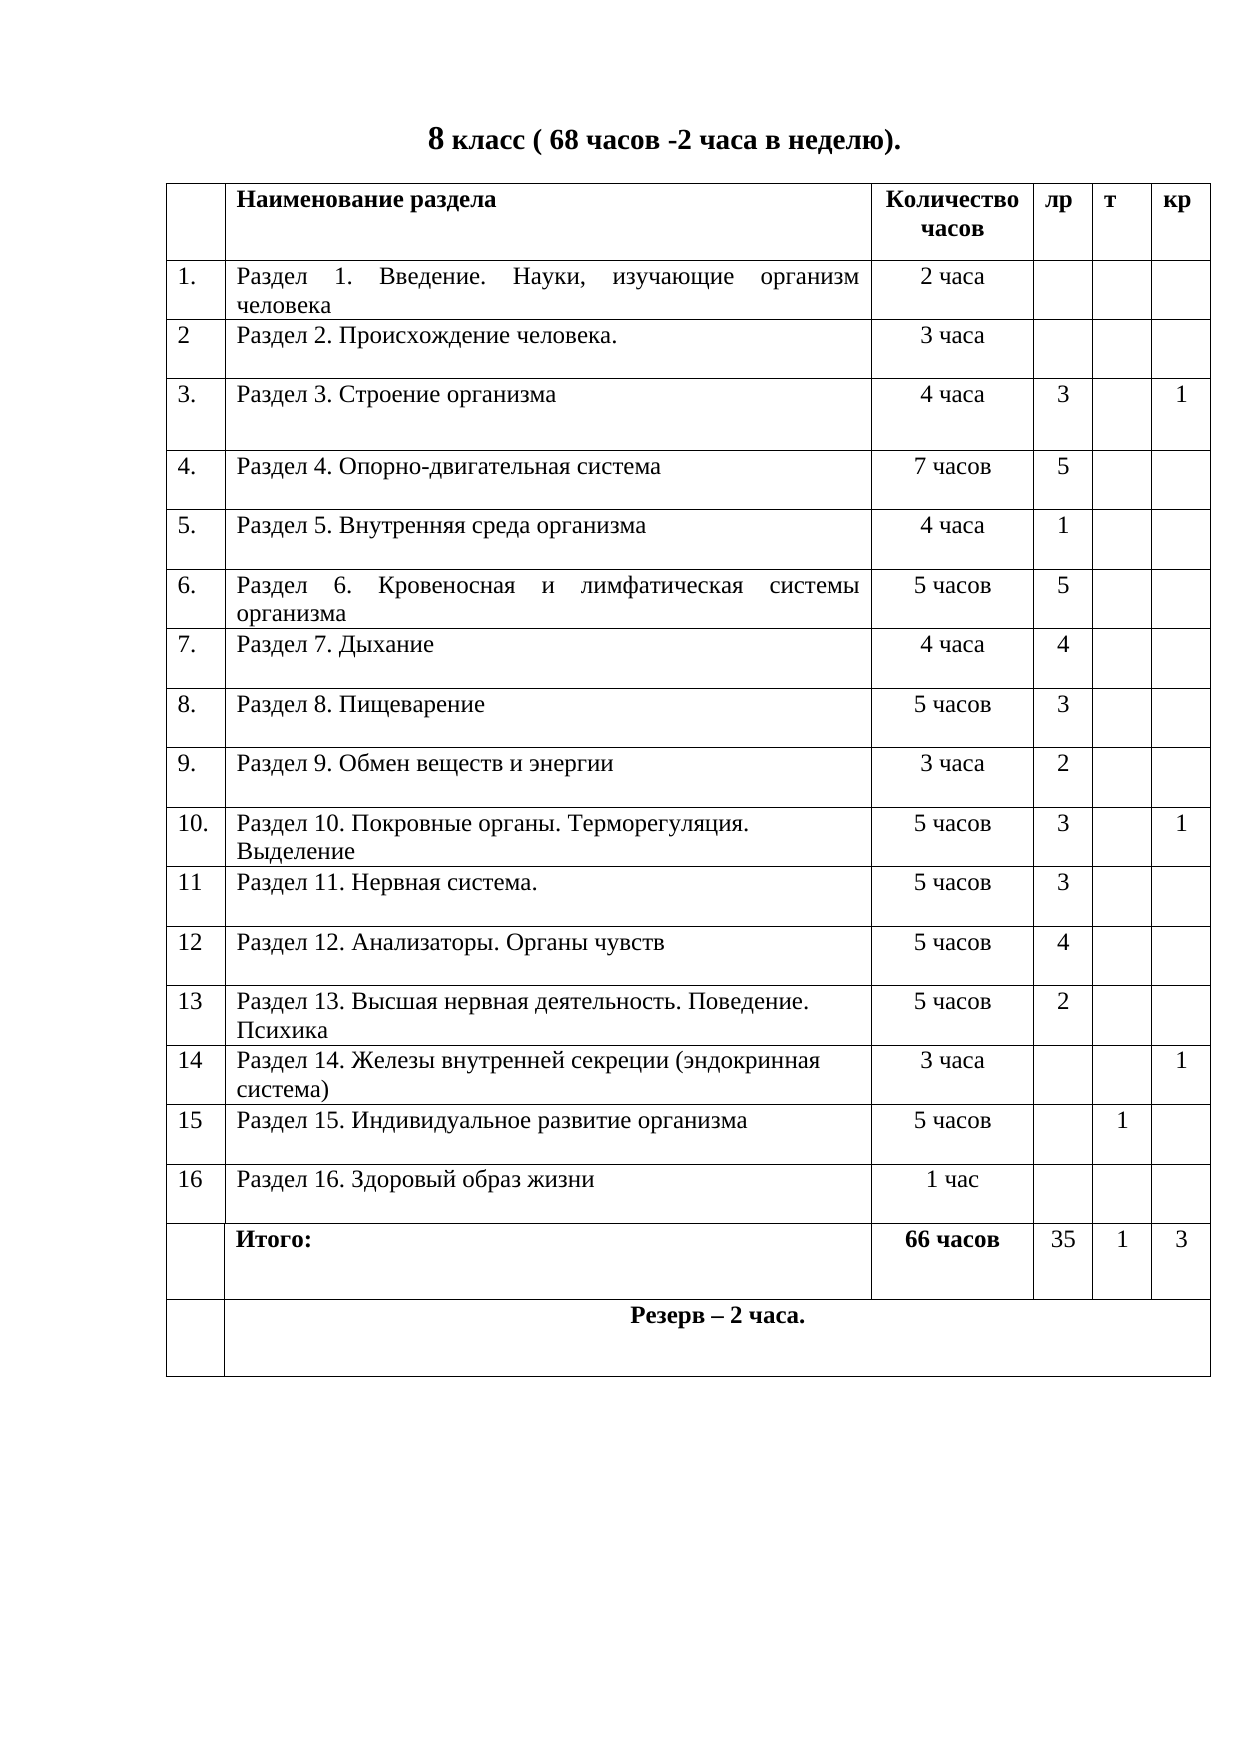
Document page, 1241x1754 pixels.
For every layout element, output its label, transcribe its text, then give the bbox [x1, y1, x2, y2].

table_cell 1 [1093, 1224, 1151, 1299]
table_header кр [1152, 184, 1210, 260]
table_cell [1152, 510, 1210, 569]
table_cell [1093, 748, 1151, 807]
table_header [167, 184, 225, 260]
table_cell 5 часов [872, 986, 1033, 1044]
table_cell [1152, 1165, 1210, 1223]
table_cell 2 часа [872, 261, 1033, 319]
table_cell 7 часов [872, 451, 1033, 509]
table_cell 1 [1152, 379, 1210, 450]
table_cell Раздел 6. Кровеносная и лимфатическая системы организма [226, 570, 871, 628]
table_cell Раздел 9. Обмен веществ и энергии [226, 748, 871, 807]
table_cell [1152, 261, 1210, 319]
table_cell 4. [167, 451, 225, 509]
table_cell [1152, 451, 1210, 509]
table_cell 5 часов [872, 689, 1033, 747]
table_cell 35 [1034, 1224, 1092, 1299]
table_cell [1093, 689, 1151, 747]
table_cell 12 [167, 927, 225, 985]
table_cell Раздел 12. Анализаторы. Органы чувств [226, 927, 871, 985]
table_cell Раздел 3. Строение организма [226, 379, 871, 450]
table_cell 4 часа [872, 629, 1033, 688]
table_cell Раздел 11. Нервная система. [226, 867, 871, 926]
table_cell 6. [167, 570, 225, 628]
table_cell 15 [167, 1105, 225, 1163]
table_cell 3 [1152, 1224, 1210, 1299]
table_cell 5 часов [872, 570, 1033, 628]
table_cell [1152, 867, 1210, 926]
table_cell 5 часов [872, 1105, 1033, 1163]
table_cell [1152, 689, 1210, 747]
table_cell [1093, 808, 1151, 866]
table_cell [1152, 986, 1210, 1044]
table_cell 10. [167, 808, 225, 866]
table_cell 16 [167, 1165, 225, 1223]
table_cell 2 [167, 320, 225, 378]
table_cell Раздел 8. Пищеварение [226, 689, 871, 747]
table_cell 13 [167, 986, 225, 1044]
table_cell [167, 1224, 224, 1299]
table_cell Раздел 14. Железы внутренней секреции (эндокринная система) [226, 1046, 871, 1104]
table_cell 5 [1034, 451, 1092, 509]
table_header Наименование раздела [226, 184, 871, 260]
table_cell [1152, 570, 1210, 628]
table_header лр [1034, 184, 1092, 260]
table_cell [167, 1300, 224, 1376]
table_cell [1152, 748, 1210, 807]
table_cell Раздел 13. Высшая нервная деятельность. Поведение. Психика [226, 986, 871, 1044]
table_cell [1152, 320, 1210, 378]
table_cell [1152, 1105, 1210, 1163]
table_cell Раздел 1. Введение. Науки, изучающие организм человека [226, 261, 871, 319]
table_cell 3 часа [872, 320, 1033, 378]
table_cell [1093, 570, 1151, 628]
table_cell 3 [1034, 867, 1092, 926]
table_cell 5 часов [872, 927, 1033, 985]
table_cell [1152, 927, 1210, 985]
table_cell [1034, 1105, 1092, 1163]
table_cell [1034, 261, 1092, 319]
table_cell 66 часов [872, 1224, 1033, 1299]
table_cell Резерв – 2 часа. [225, 1300, 1210, 1376]
table_cell [1093, 867, 1151, 926]
table_cell [1034, 1046, 1092, 1104]
table_cell [1093, 1165, 1151, 1223]
table_cell 4 часа [872, 510, 1033, 569]
table_cell 8. [167, 689, 225, 747]
table_cell 1. [167, 261, 225, 319]
table_cell 2 [1034, 748, 1092, 807]
table_cell [1093, 451, 1151, 509]
table_cell 7. [167, 629, 225, 688]
table_cell 3 часа [872, 1046, 1033, 1104]
table_cell 1 [1152, 808, 1210, 866]
table_cell 3 [1034, 808, 1092, 866]
table_cell 3. [167, 379, 225, 450]
table_cell Итого: [225, 1224, 871, 1299]
table_cell [1093, 927, 1151, 985]
table_cell [1034, 320, 1092, 378]
table_cell 5 часов [872, 808, 1033, 866]
table_cell Раздел 16. Здоровый образ жизни [226, 1165, 871, 1223]
table_cell 5. [167, 510, 225, 569]
table_cell 9. [167, 748, 225, 807]
table_cell 3 [1034, 379, 1092, 450]
table_header Количество часов [872, 184, 1033, 260]
table_cell Раздел 10. Покровные органы. Терморегуляция. Выделение [226, 808, 871, 866]
table_cell [1034, 1165, 1092, 1223]
table_cell 5 [1034, 570, 1092, 628]
table_cell 1 [1034, 510, 1092, 569]
table_cell 4 [1034, 629, 1092, 688]
text 8 класс ( 68 часов -2 часа в неделю). [177, 118, 1152, 156]
table_cell 14 [167, 1046, 225, 1104]
table_cell Раздел 7. Дыхание [226, 629, 871, 688]
table_cell 3 [1034, 689, 1092, 747]
table_cell Раздел 15. Индивидуальное развитие организма [226, 1105, 871, 1163]
table_cell 1 час [872, 1165, 1033, 1223]
table_cell 5 часов [872, 867, 1033, 926]
table_cell 3 часа [872, 748, 1033, 807]
table_cell [1093, 320, 1151, 378]
table_cell 4 [1034, 927, 1092, 985]
table_cell [1093, 1046, 1151, 1104]
table_header т [1093, 184, 1151, 260]
table_cell 2 [1034, 986, 1092, 1044]
table_cell Раздел 4. Опорно-двигательная система [226, 451, 871, 509]
table_cell 4 часа [872, 379, 1033, 450]
table_cell 11 [167, 867, 225, 926]
table_cell Раздел 2. Происхождение человека. [226, 320, 871, 378]
table_cell 1 [1152, 1046, 1210, 1104]
table_cell [1093, 261, 1151, 319]
table_cell [1093, 510, 1151, 569]
table_cell [1093, 986, 1151, 1044]
table_cell Раздел 5. Внутренняя среда организма [226, 510, 871, 569]
table_cell [1093, 379, 1151, 450]
table_cell [1093, 629, 1151, 688]
table_cell 1 [1093, 1105, 1151, 1163]
table_cell [1152, 629, 1210, 688]
